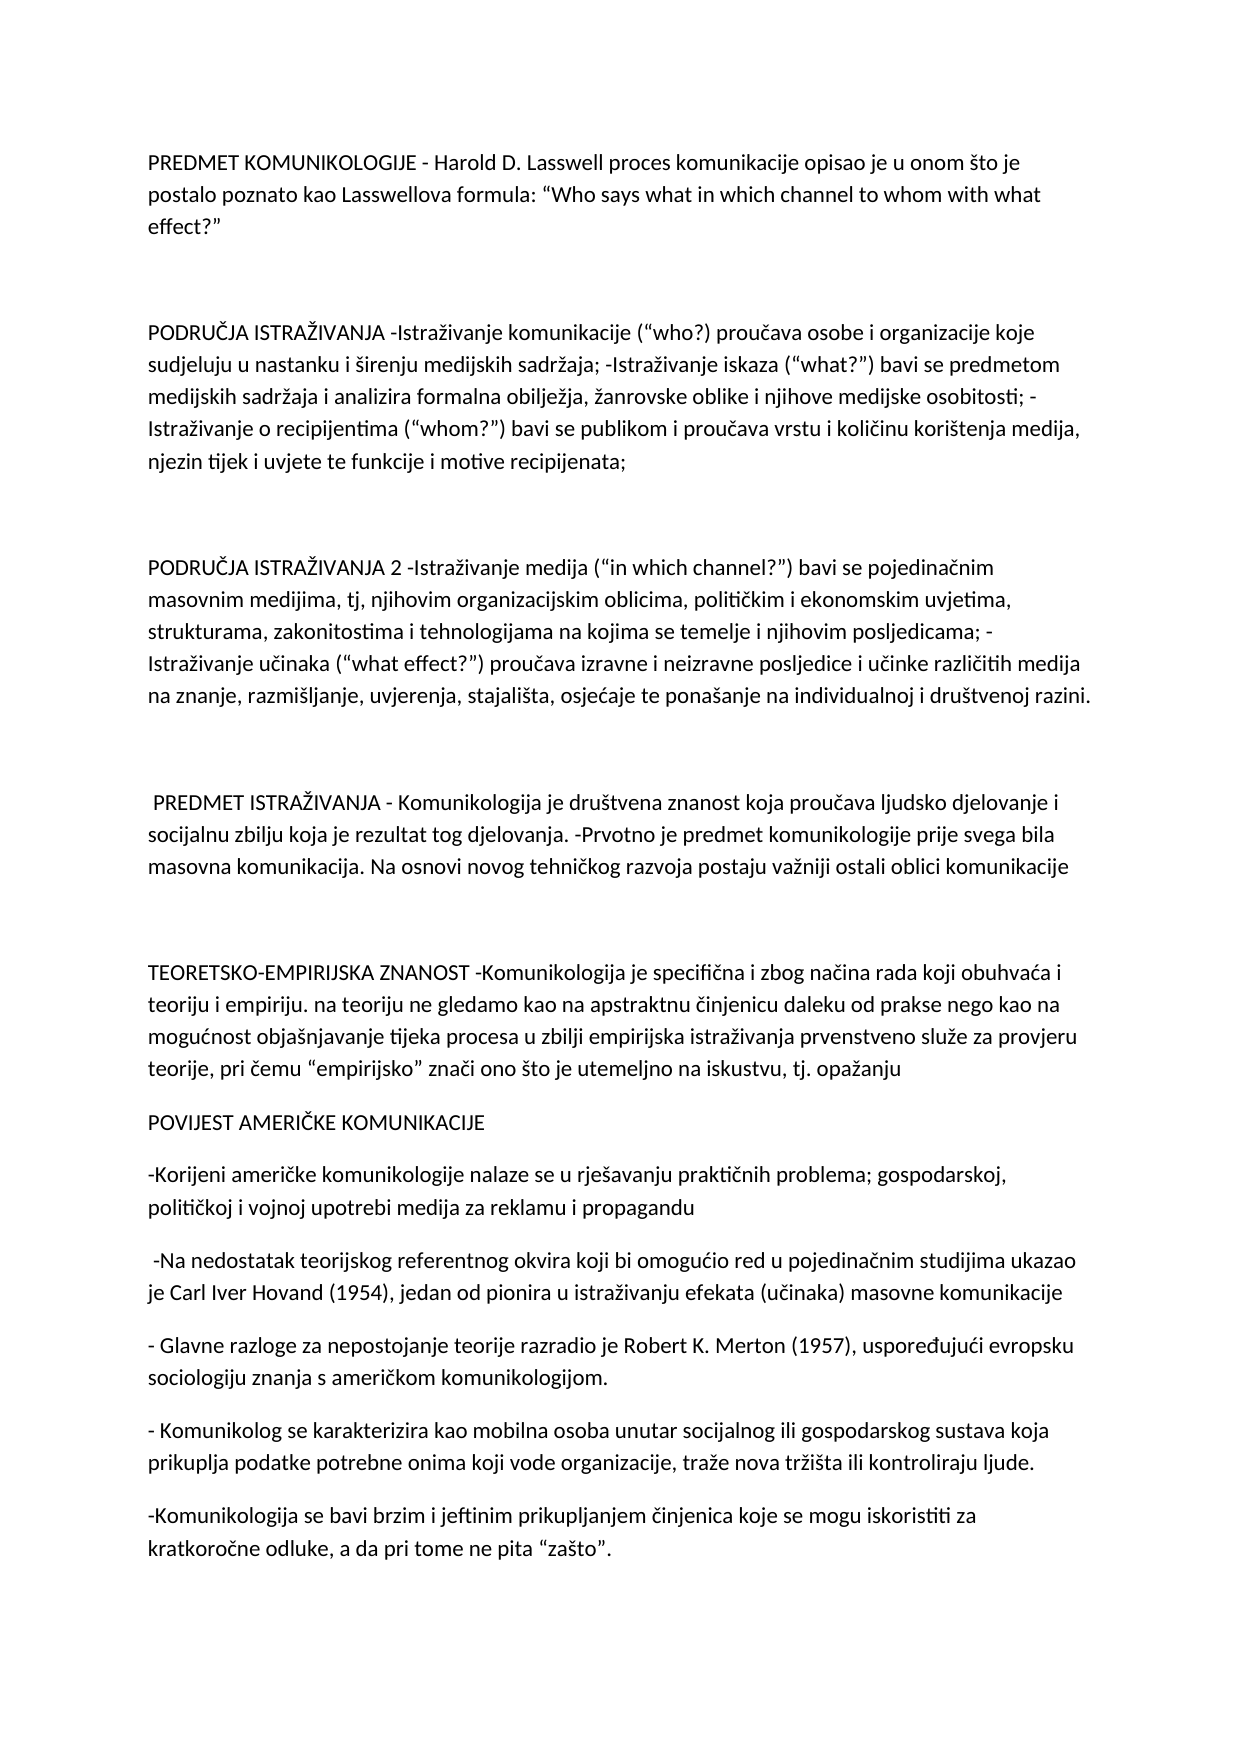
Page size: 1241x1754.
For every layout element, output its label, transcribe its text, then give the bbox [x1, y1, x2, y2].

text POVIJEST AMERIČKE KOMUNIKACIJE [148, 1108, 1093, 1136]
text -Korijeni američke komunikologije nalaze se u rješavanju praktičnih problema; gospodarskoj, političkoj i vojnoj upotrebi medija za reklamu i propagandu [148, 1161, 1093, 1221]
text - Glavne razloge za nepostojanje teorije razradio je Robert K. Merton (1957), uspoređujući evropsku sociologiju znanja s američkom komunikologijom. [148, 1331, 1093, 1391]
text PODRUČJA ISTRAŽIVANJA -Istraživanje komunikacije (“who?) proučava osobe i organizacije koje sudjeluju u nastanku i širenju medijskih sadržaja; -Istraživanje iskaza (“what?”) bavi se predmetom medijskih sadržaja i analizira formalna obilježja, žanrovske oblike i njihove medijske osobitosti; -Istraživanje o recipijentima (“whom?”) bavi se publikom i proučava vrstu i količinu korištenja medija, njezin tijek i uvjete te funkcije i motive recipijenata; [148, 318, 1093, 475]
text TEORETSKO-EMPIRIJSKA ZNANOST -Komunikologija je specifična i zbog načina rada koji obuhvaća i teoriju i empiriju. na teoriju ne gledamo kao na apstraktnu činjenicu daleku od prakse nego kao na mogućnost objašnjavanje tijeka procesa u zbilji empirijska istraživanja prvenstveno služe za provjeru teorije, pri čemu “empirijsko” znači ono što je utemeljno na iskustvu, tj. opažanju [148, 958, 1093, 1083]
text PREDMET KOMUNIKOLOGIJE - Harold D. Lasswell proces komunikacije opisao je u onom što je postalo poznato kao Lasswellova formula: “Who says what in which channel to whom with what effect?” [148, 148, 1093, 240]
text PODRUČJA ISTRAŽIVANJA 2 -Istraživanje medija (“in which channel?”) bavi se pojedinačnim masovnim medijima, tj, njihovim organizacijskim oblicima, političkim i ekonomskim uvjetima, strukturama, zakonitostima i tehnologijama na kojima se temelje i njihovim posljedicama; -Istraživanje učinaka (“what effect?”) proučava izravne i neizravne posljedice i učinke različitih medija na znanje, razmišljanje, uvjerenja, stajališta, osjećaje te ponašanje na individualnoj i društvenoj razini. [148, 553, 1093, 709]
text PREDMET ISTRAŽIVANJA - Komunikologija je društvena znanost koja proučava ljudsko djelovanje i socijalnu zbilju koja je rezultat tog djelovanja. -Prvotno je predmet komunikologije prije svega bila masovna komunikacija. Na osnovi novog tehničkog razvoja postaju važniji ostali oblici komunikacije [148, 788, 1093, 880]
text - Komunikolog se karakterizira kao mobilna osoba unutar socijalnog ili gospodarskog sustava koja prikuplja podatke potrebne onima koji vode organizacije, traže nova tržišta ili kontroliraju ljude. [148, 1416, 1093, 1476]
text -Komunikologija se bavi brzim i jeftinim prikupljanjem činjenica koje se mogu iskoristiti za kratkoročne odluke, a da pri tome ne pita “zašto”. [148, 1501, 1093, 1562]
text -Na nedostatak teorijskog referentnog okvira koji bi omogućio red u pojedinačnim studijima ukazao je Carl Iver Hovand (1954), jedan od pionira u istraživanju efekata (učinaka) masovne komunikacije [148, 1246, 1093, 1306]
